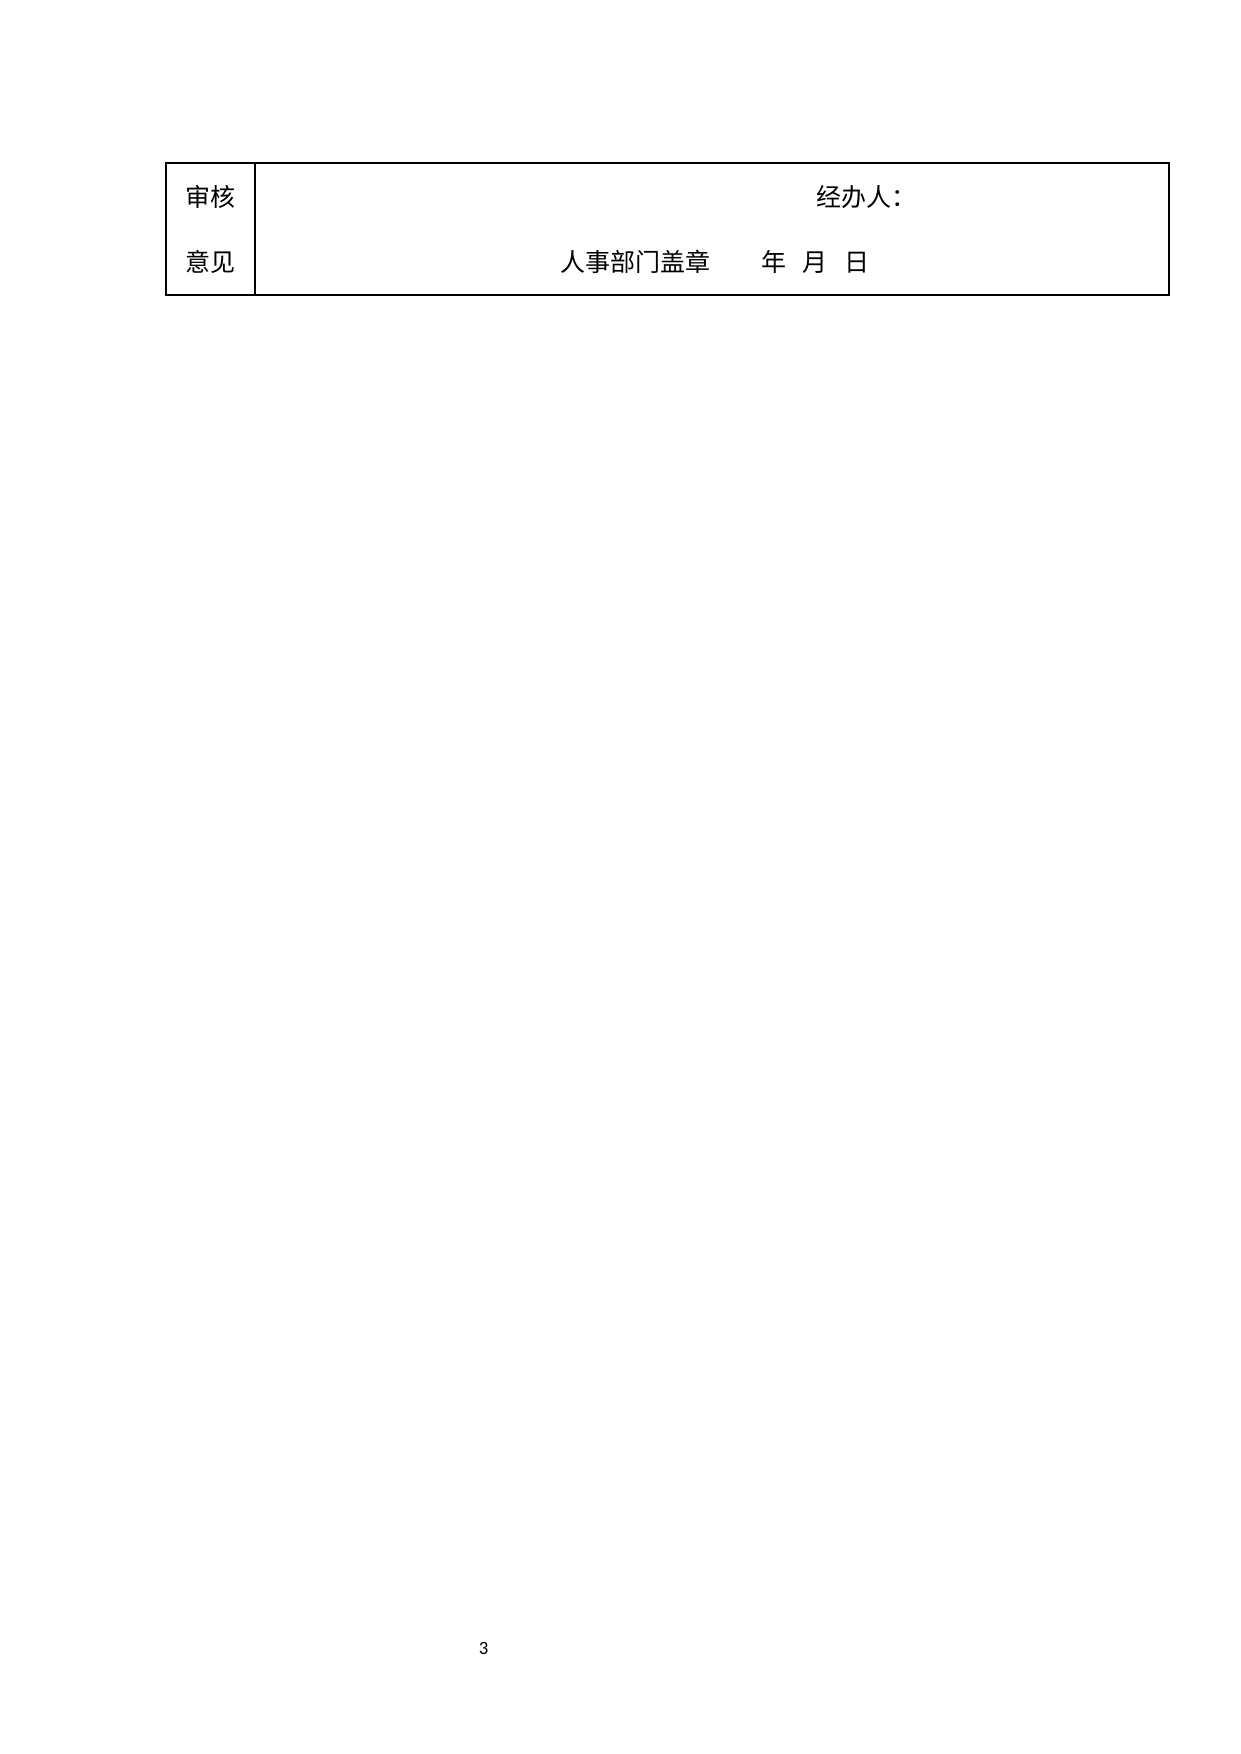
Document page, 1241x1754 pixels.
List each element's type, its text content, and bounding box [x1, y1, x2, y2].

table_cell 经办人： 人事部门盖章 年 月 日 [256, 164, 1168, 293]
table_cell 招聘单位审核意见 [167, 164, 254, 293]
